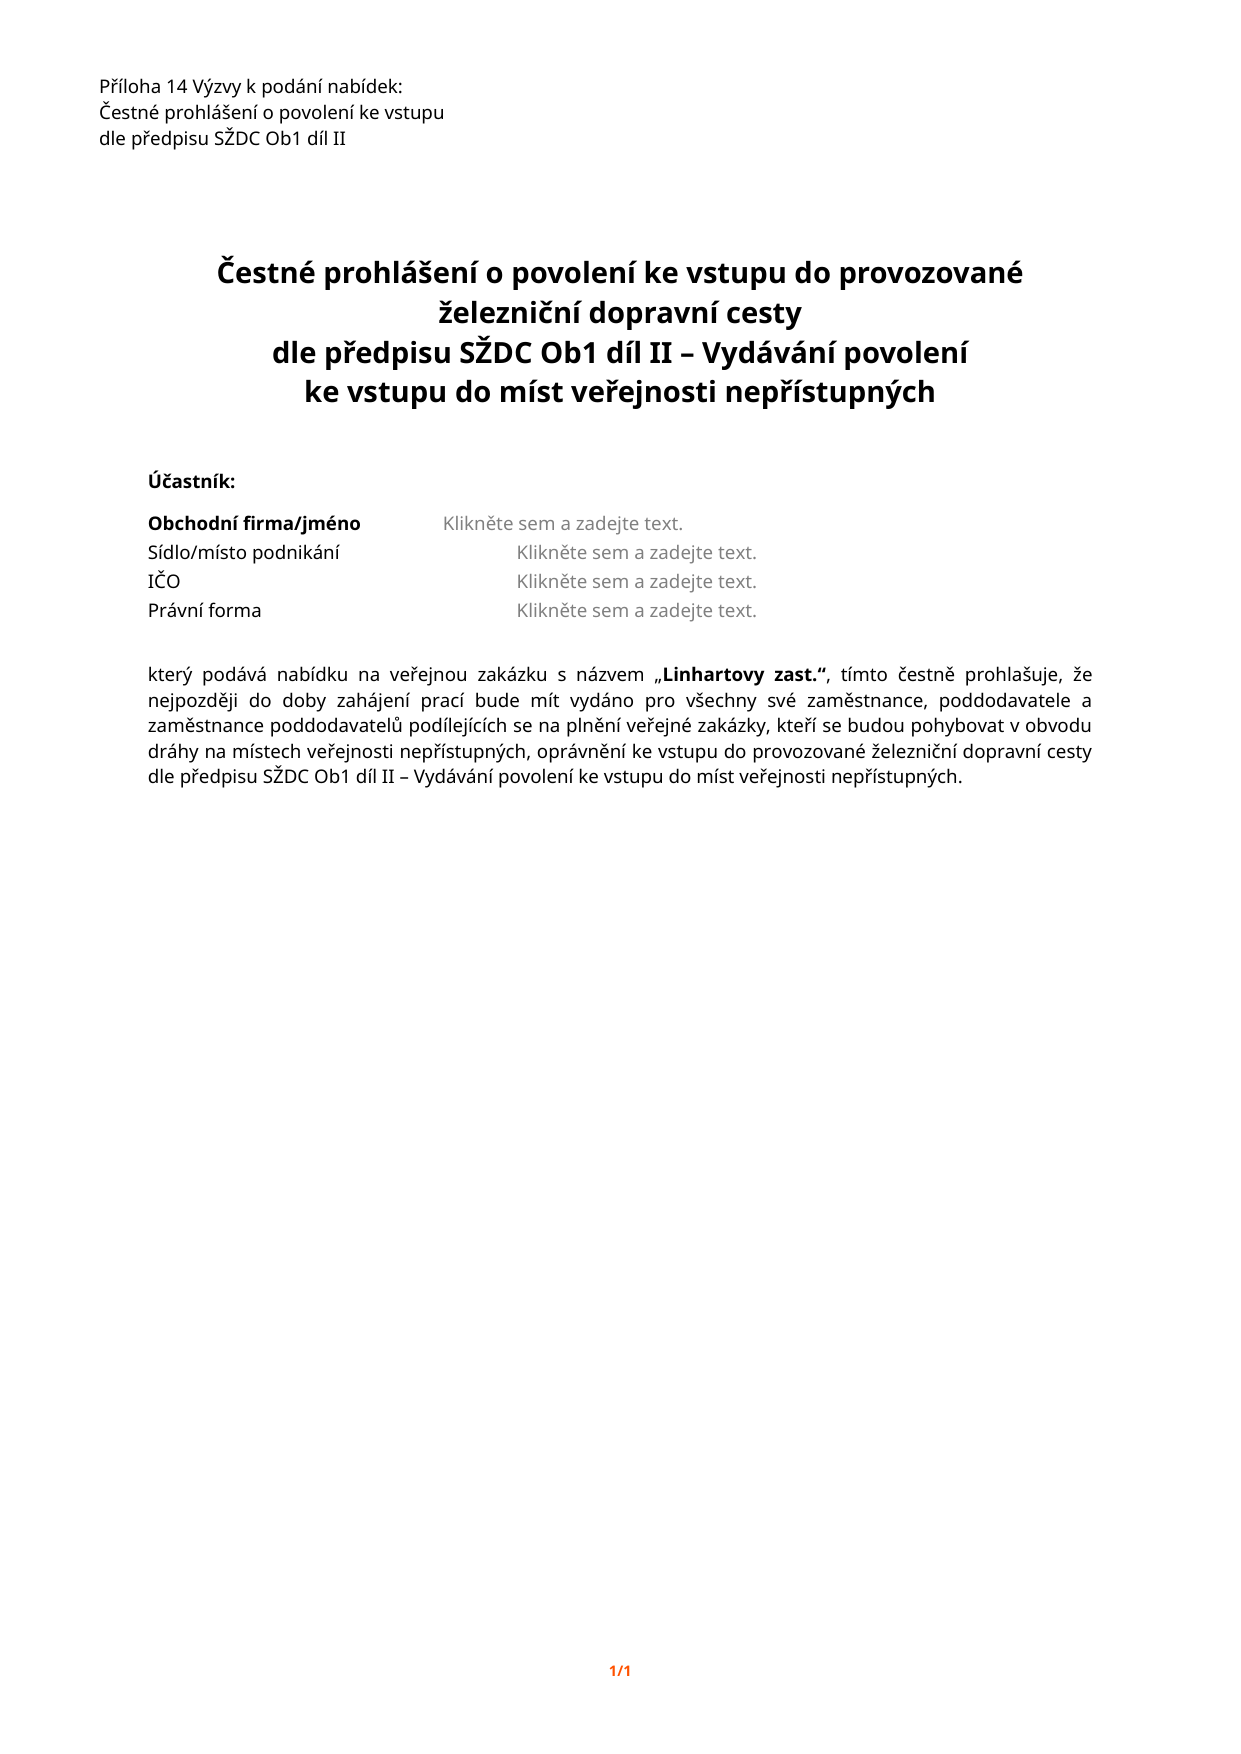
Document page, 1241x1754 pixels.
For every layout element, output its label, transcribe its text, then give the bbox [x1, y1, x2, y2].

text Sídlo/místo podnikání [148, 536, 1093, 565]
text Právní forma [148, 594, 1093, 623]
title dle předpisu SŽDC Ob1 díl II – Vydávání povolení [148, 332, 1093, 372]
text Obchodní firma/jméno [148, 507, 1093, 536]
title Čestné prohlášení o povolení ke vstupu do provozované železniční dopravní cesty [148, 253, 1093, 332]
text který podává nabídku na veřejnou zakázku s názvem „Linhartovy zast.“, tímto čestně prohlašuje, že nejpozději do doby zahájení prací bude mít vydáno pro všechny své zaměstnance, poddodavatele a zaměstnance poddodavatelů podílejících se na plnění veřejné zakázky, kteří se budou pohybovat v obvodu dráhy na místech veřejnosti nepřístupných, oprávnění ke vstupu do provozované železniční dopravní cesty dle předpisu SŽDC Ob1 díl II – Vydávání povolení ke vstupu do míst veřejnosti nepřístupných. [148, 661, 1093, 789]
title ke vstupu do míst veřejnosti nepřístupných [148, 372, 1093, 411]
text IČO [148, 565, 1093, 594]
text Účastník: [148, 464, 1093, 495]
